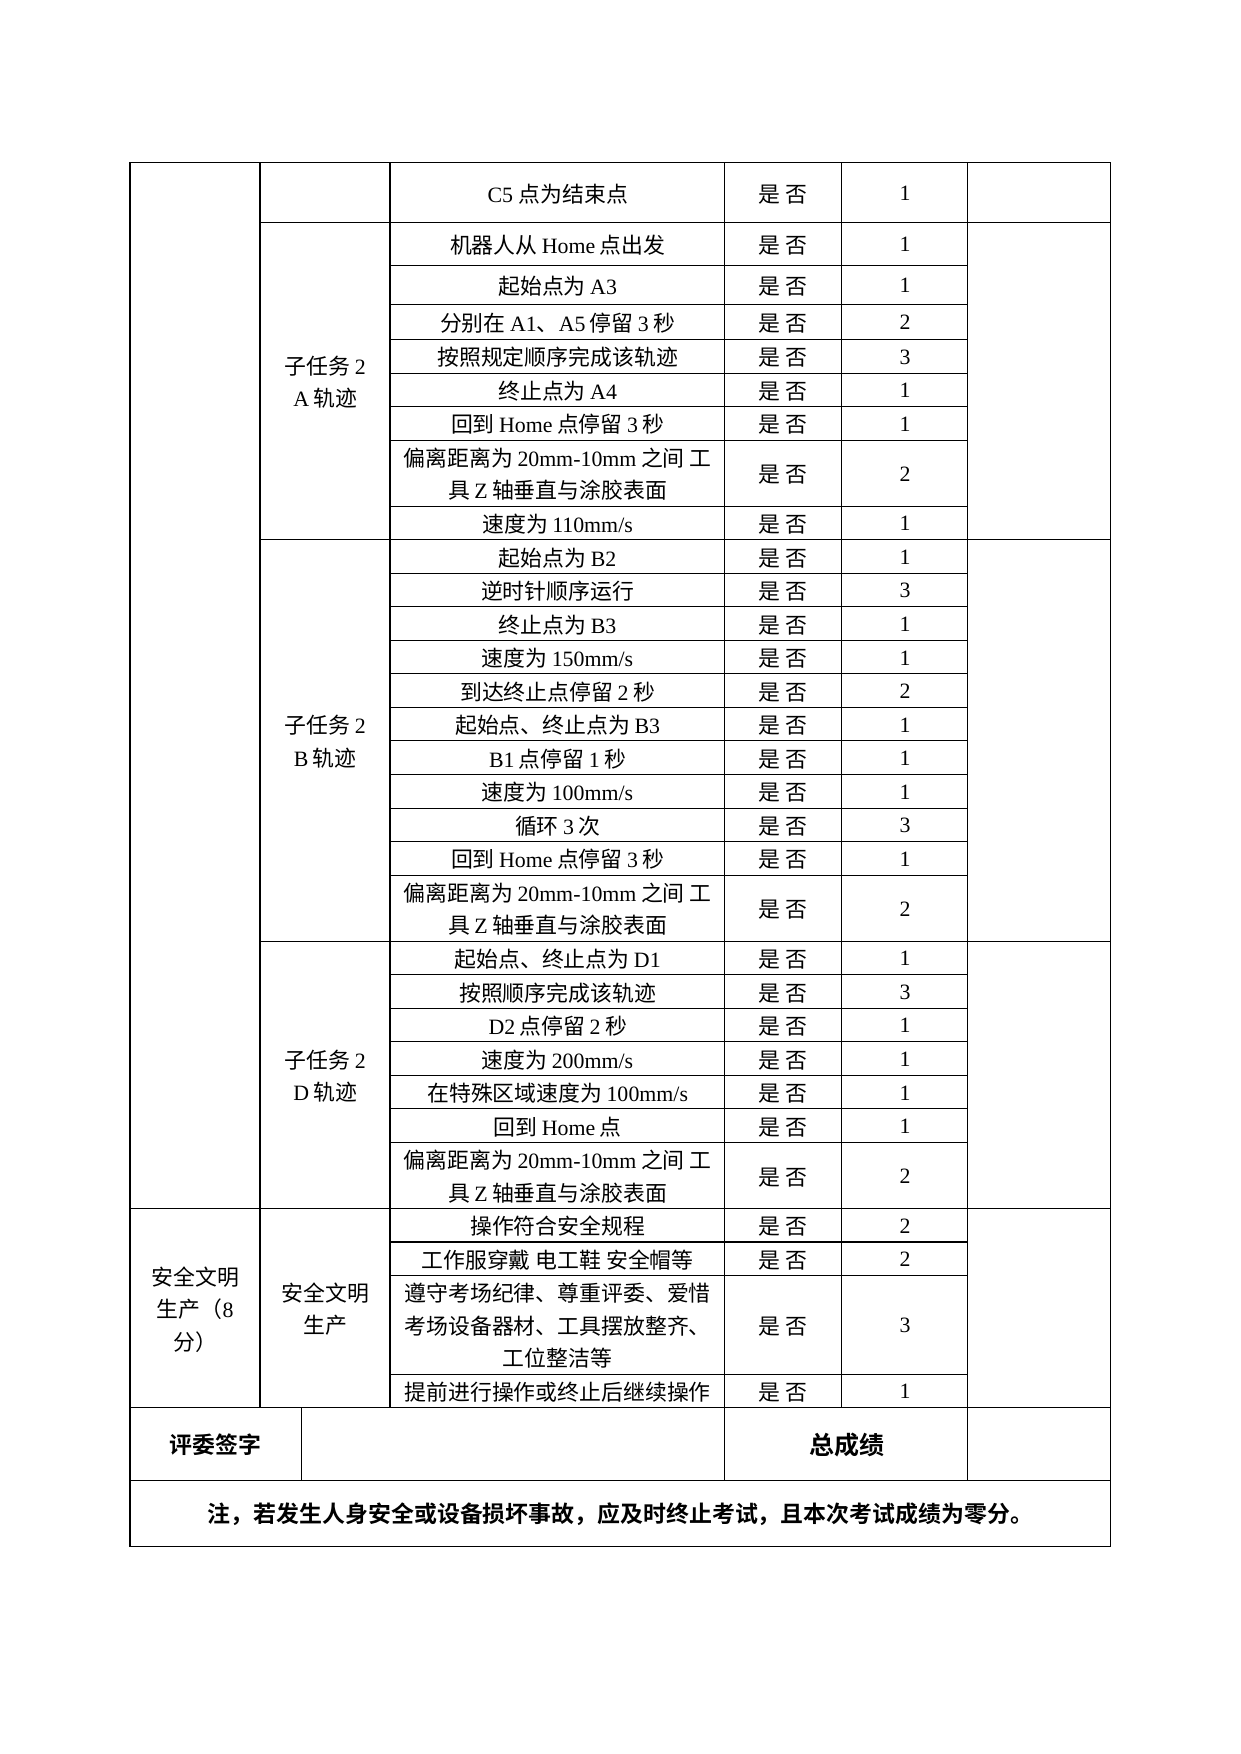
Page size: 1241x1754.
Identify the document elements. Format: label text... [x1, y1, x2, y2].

table_cell 是 否 [725, 1042, 841, 1075]
table_cell 按照规定顺序完成该轨迹 [391, 340, 724, 372]
table_cell 子任务2 B轨迹 [261, 540, 389, 941]
table_cell 1 [842, 163, 967, 222]
table_cell 偏离距离为20mm-10mm之间 工具Z轴垂直与涂胶表面 [391, 1143, 724, 1208]
table_cell 是 否 [725, 1243, 841, 1275]
table_cell 是 否 [725, 163, 841, 222]
table_cell 偏离距离为20mm-10mm之间 工具Z轴垂直与涂胶表面 [391, 876, 724, 941]
table_cell 是 否 [725, 876, 841, 941]
table_cell 是 否 [725, 1109, 841, 1142]
table_cell 3 [842, 975, 967, 1008]
table_cell 是 否 [725, 1209, 841, 1241]
table_cell 是 否 [725, 223, 841, 265]
table_cell 是 否 [725, 1276, 841, 1373]
table_cell 3 [842, 340, 967, 372]
table_cell 机器人从Home点出发 [391, 223, 724, 265]
table_cell 按照顺序完成该轨迹 [391, 975, 724, 1008]
table_cell B1点停留1秒 [391, 741, 724, 774]
table_cell [968, 540, 1110, 941]
table_cell 1 [842, 540, 967, 573]
table_cell 是 否 [725, 809, 841, 841]
table_cell 1 [842, 1009, 967, 1041]
table_cell C5 点为结束点 [391, 163, 724, 222]
table_cell 1 [842, 842, 967, 874]
table_cell 2 [842, 1209, 967, 1241]
table_cell 起始点、终止点为D1 [391, 942, 724, 974]
table_cell 1 [842, 641, 967, 673]
table_cell 是 否 [725, 1009, 841, 1041]
table_cell 1 [842, 607, 967, 640]
table_cell 回到Home点 [391, 1109, 724, 1142]
table_cell 速度为150mm/s [391, 641, 724, 673]
table_cell 是 否 [725, 540, 841, 573]
table_cell 是 否 [725, 708, 841, 740]
table_cell 是 否 [725, 741, 841, 774]
table_cell 评委签字 [131, 1408, 301, 1479]
table_cell 遵守考场纪律、尊重评委、爱惜考场设备器材、工具摆放整齐、工位整洁等 [391, 1276, 724, 1373]
table_cell 是 否 [725, 607, 841, 640]
table_cell 是 否 [725, 674, 841, 707]
table_cell 1 [842, 374, 967, 406]
table_cell 速度为110mm/s [391, 507, 724, 539]
table_cell 起始点为A3 [391, 266, 724, 304]
table_cell 提前进行操作或终止后继续操作 [391, 1375, 724, 1407]
table_cell 1 [842, 1109, 967, 1142]
table_cell 终止点为A4 [391, 374, 724, 406]
table_cell 注，若发生人身安全或设备损坏事故，应及时终止考试，且本次考试成绩为零分。 [131, 1481, 1110, 1546]
table_cell [968, 163, 1110, 222]
table_cell 回到Home点停留3秒 [391, 407, 724, 439]
table_cell 偏离距离为20mm-10mm之间 工具Z轴垂直与涂胶表面 [391, 441, 724, 506]
table_cell 1 [842, 507, 967, 539]
table_cell 2 [842, 674, 967, 707]
table_cell 1 [842, 1375, 967, 1407]
table_cell 分别在A1、A5停留3秒 [391, 305, 724, 339]
table_cell 操作符合安全规程 [391, 1209, 724, 1241]
table_cell 是 否 [725, 407, 841, 439]
table_cell 1 [842, 708, 967, 740]
table_cell 总成绩 [725, 1408, 967, 1479]
table_cell 是 否 [725, 574, 841, 606]
table_cell 逆时针顺序运行 [391, 574, 724, 606]
table_cell 2 [842, 876, 967, 941]
table_cell 在特殊区域速度为100mm/s [391, 1076, 724, 1108]
table_cell 终止点为B3 [391, 607, 724, 640]
table_cell 到达终止点停留2秒 [391, 674, 724, 707]
table_cell 2 [842, 305, 967, 339]
table_cell 2 [842, 1143, 967, 1208]
table_cell 2 [842, 441, 967, 506]
table_cell 3 [842, 809, 967, 841]
table_cell 1 [842, 775, 967, 807]
table_cell 是 否 [725, 441, 841, 506]
table_cell 子任务2 D轨迹 [261, 942, 389, 1208]
table_cell 是 否 [725, 266, 841, 304]
table_cell 速度为200mm/s [391, 1042, 724, 1075]
table_cell 是 否 [725, 374, 841, 406]
table_cell 1 [842, 266, 967, 304]
table_cell 是 否 [725, 942, 841, 974]
table_cell 循环3次 [391, 809, 724, 841]
table_cell 是 否 [725, 340, 841, 372]
table_cell [968, 1209, 1110, 1407]
table_cell 起始点、终止点为B3 [391, 708, 724, 740]
table_cell 是 否 [725, 641, 841, 673]
table_cell 是 否 [725, 775, 841, 807]
table_cell 2 [842, 1243, 967, 1275]
table_cell 子任务2 A轨迹 [261, 223, 389, 539]
table_cell 1 [842, 942, 967, 974]
table_cell 回到Home点停留3秒 [391, 842, 724, 874]
table_cell 是 否 [725, 305, 841, 339]
table_cell 安全文明 生产 [261, 1209, 389, 1407]
table_cell 1 [842, 223, 967, 265]
table_cell [968, 1408, 1110, 1479]
table_cell 1 [842, 741, 967, 774]
table_cell [968, 223, 1110, 539]
table_cell [968, 942, 1110, 1208]
table_cell 是 否 [725, 1076, 841, 1108]
table_cell 安全文明 生产（8分） [131, 1209, 259, 1407]
table_cell D2点停留2秒 [391, 1009, 724, 1041]
table_cell [302, 1408, 724, 1479]
table_cell 速度为100mm/s [391, 775, 724, 807]
table_cell 3 [842, 574, 967, 606]
table_cell 是 否 [725, 507, 841, 539]
table_cell 是 否 [725, 1375, 841, 1407]
table_cell 工作服穿戴 电工鞋 安全帽等 [391, 1243, 724, 1275]
table_cell 1 [842, 407, 967, 439]
table_cell 1 [842, 1042, 967, 1075]
table_cell 是 否 [725, 842, 841, 874]
table_cell 是 否 [725, 975, 841, 1008]
table_cell 1 [842, 1076, 967, 1108]
table_cell 是 否 [725, 1143, 841, 1208]
table_cell 起始点为B2 [391, 540, 724, 573]
table_cell 3 [842, 1276, 967, 1373]
